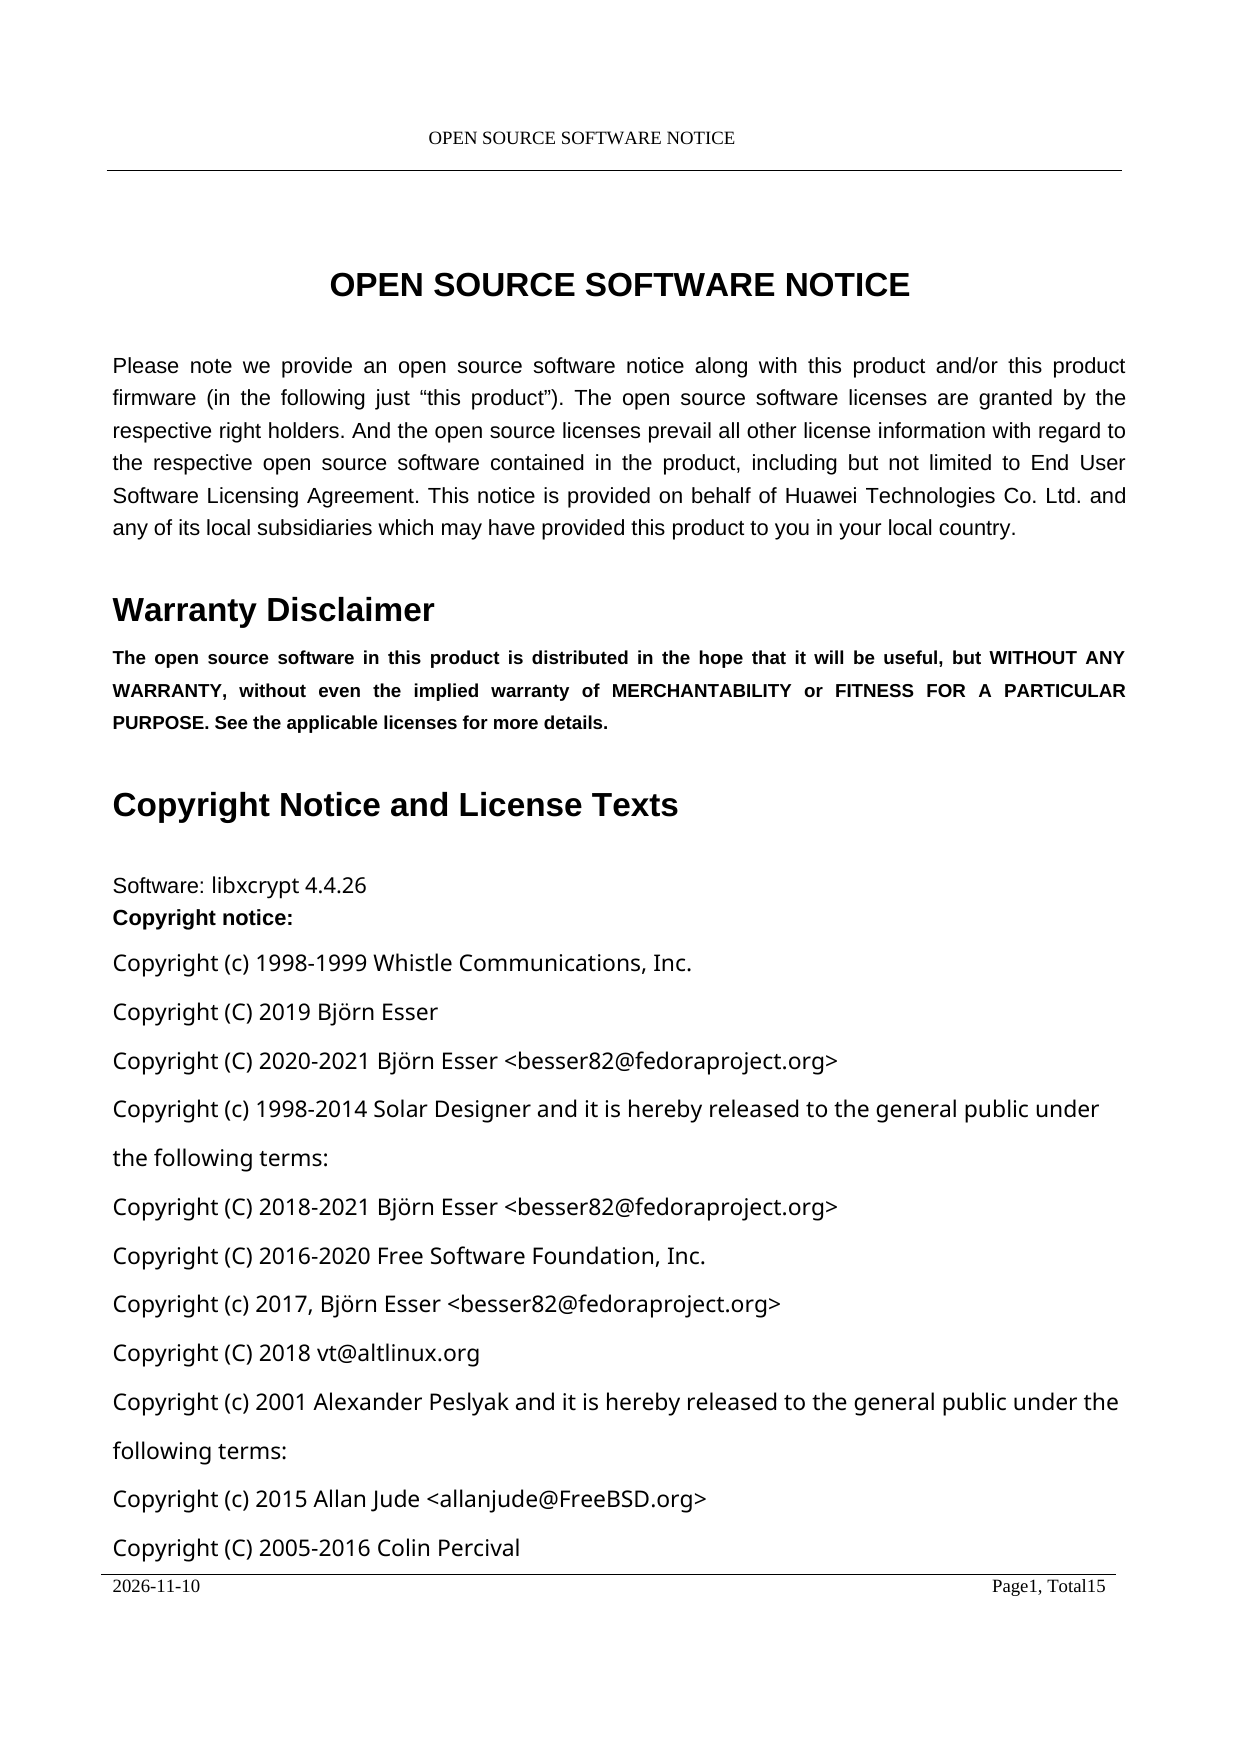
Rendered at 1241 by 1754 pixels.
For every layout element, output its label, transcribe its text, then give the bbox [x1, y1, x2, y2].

text Copyright notice: [112, 901, 1128, 934]
text Please note we provide an open source software notice along with this product and/or this product firmware (in the following just “this product”). The open source software licenses are granted by the respective right holders. And the open source licenses prevail all other license information with regard to the respective open source software contained in the product, including but not limited to End User Software Licensing Agreement. This notice is provided on behalf of Huawei Technologies Co. Ltd. and any of its local subsidiaries which may have provided this product to you in your local country. [112, 349, 1128, 544]
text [112, 947, 1128, 1564]
text OPEN SOURCE SOFTWARE NOTICE [112, 251, 1128, 316]
text The open source software in this product is distributed in the hope that it will be useful, but WITHOUT ANY WARRANTY, without even the implied warranty of MERCHANTABILITY or FITNESS FOR A PARTICULAR PURPOSE. See the applicable licenses for more details. [112, 641, 1128, 739]
text Copyright Notice and License Texts [112, 771, 1128, 836]
text Software: libxcrypt 4.4.26 [112, 869, 1128, 901]
text Warranty Disclaimer [112, 576, 1128, 641]
